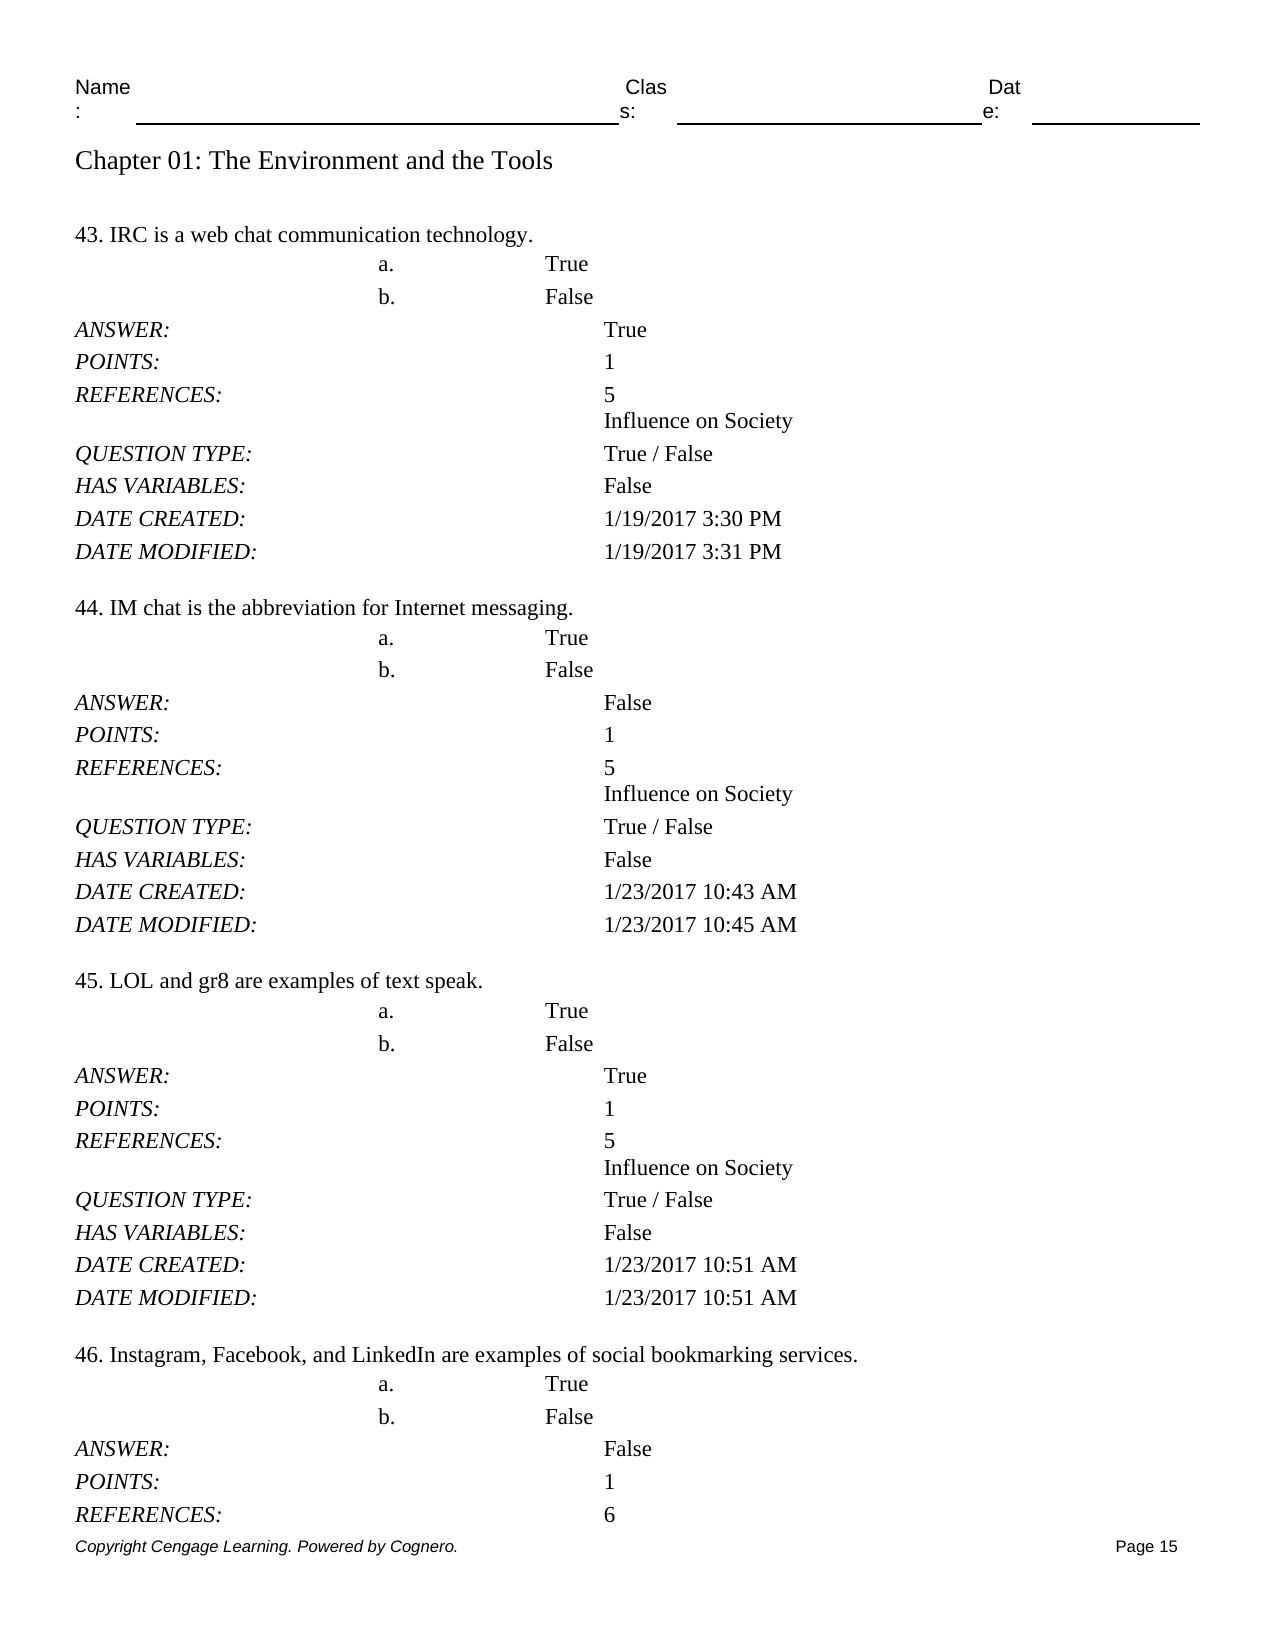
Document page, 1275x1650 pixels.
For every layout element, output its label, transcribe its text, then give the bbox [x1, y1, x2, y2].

table_header 45. LOL and gr8 are examples of text speak. [75, 968, 1200, 1314]
table_header 44. IM chat is the abbreviation for Internet messaging. [75, 594, 1200, 941]
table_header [75, 1341, 1200, 1530]
table_header 43. IRC is a web chat communication technology. [75, 221, 1200, 567]
